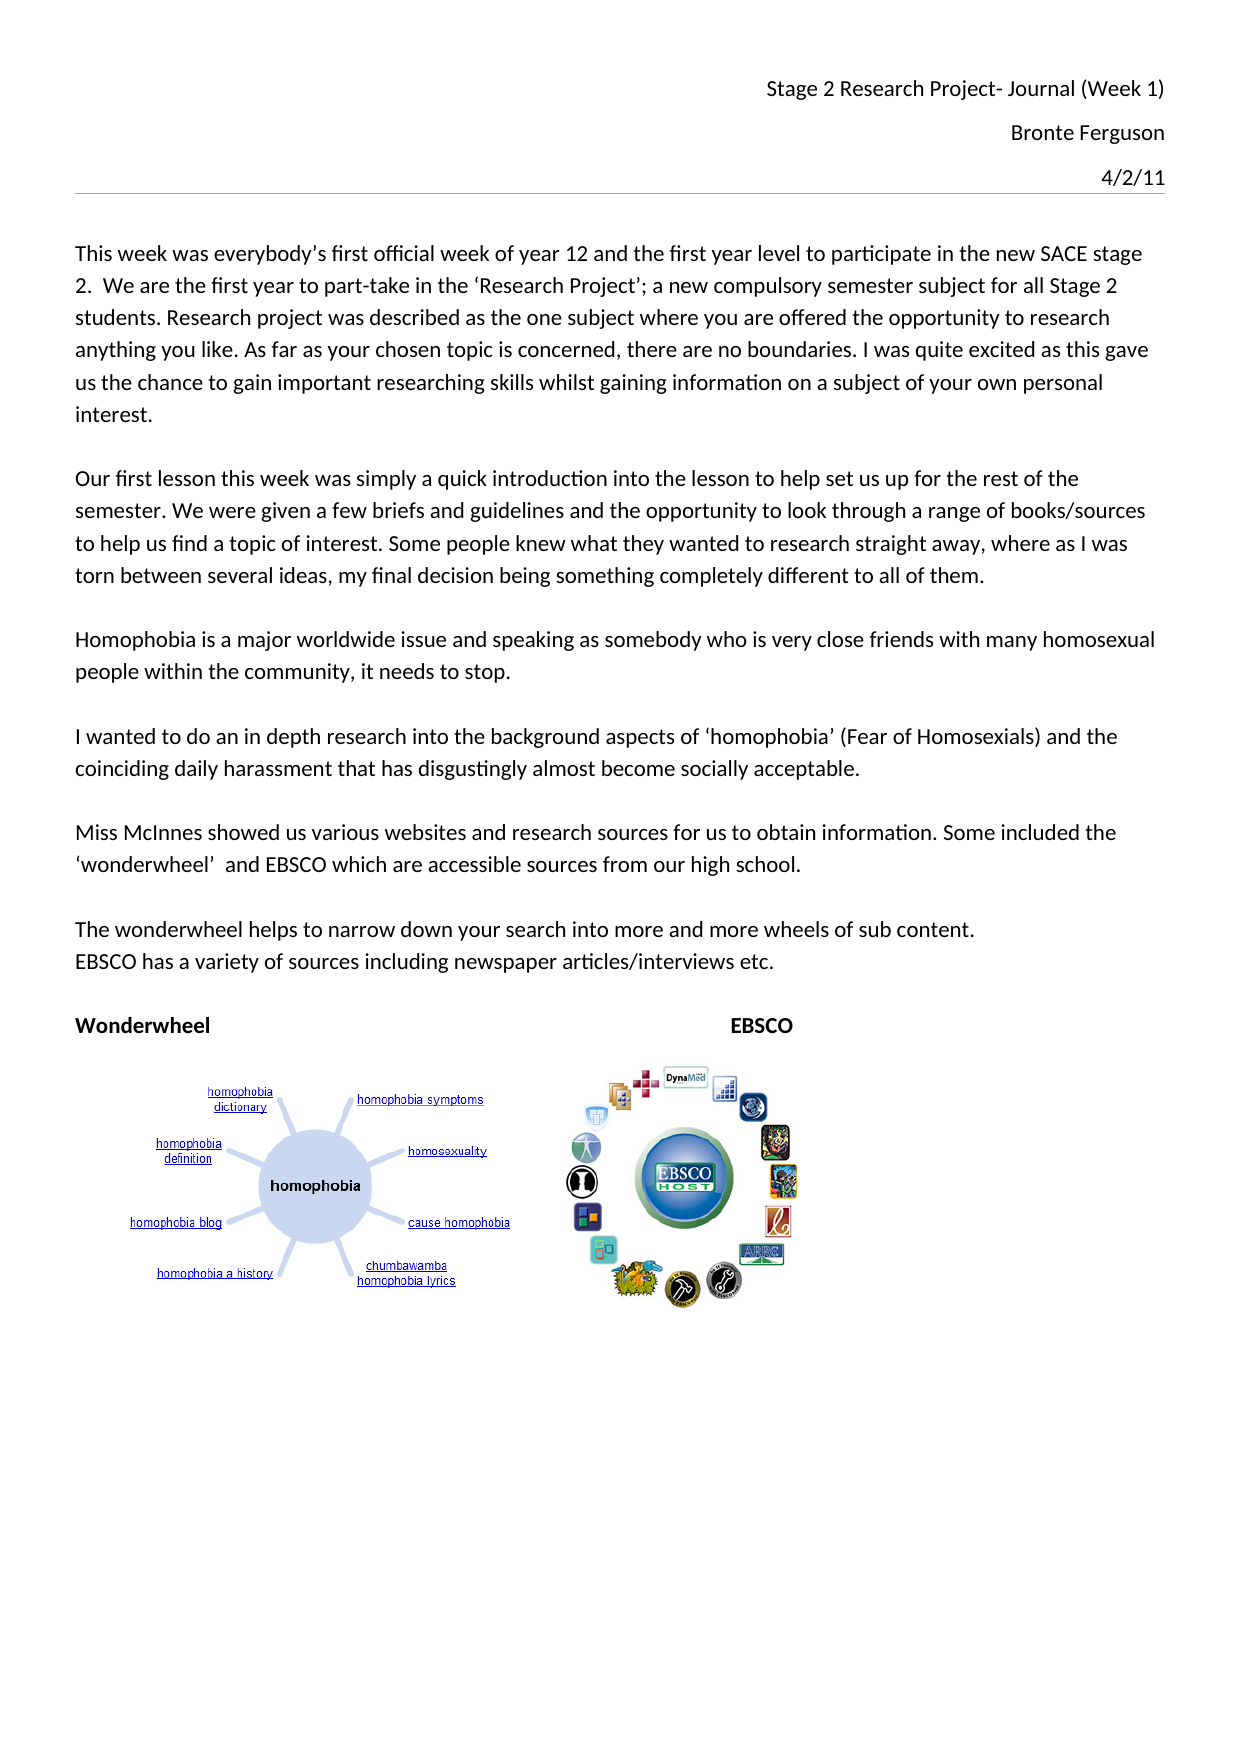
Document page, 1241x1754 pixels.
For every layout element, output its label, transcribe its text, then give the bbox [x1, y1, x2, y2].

picture [75, 1043, 847, 1325]
text This week was everybody’s first official week of year 12 and the first year level to participate in the new SACE stage 2. We are the first year to part-take in the ‘Research Project’; a new compulsory semester subject for all Stage 2 students. Research project was described as the one subject where you are offered the opportunity to research anything you like. As far as your chosen topic is concerned, there are no boundaries. I was quite excited as this gave us the chance to gain important researching skills whilst gaining information on a subject of your own personal interest. Our first lesson this week was simply a quick introduction into the lesson to help set us up for the rest of the semester. We were given a few briefs and guidelines and the opportunity to look through a range of books/sources to help us find a topic of interest. Some people knew what they wanted to research straight away, where as I was torn between several ideas, my final decision being something completely different to all of them. Homophobia is a major worldwide issue and speaking as somebody who is very close friends with many homosexual people within the community, it needs to stop. I wanted to do an in depth research into the background aspects of ‘homophobia’ (Fear of Homosexials) and the coinciding daily harassment that has disgustingly almost become socially acceptable. Miss McInnes showed us various websites and research sources for us to obtain information. Some included the ‘wonderwheel’ and EBSCO which are accessible sources from our high school. The wonderwheel helps to narrow down your search into more and more wheels of sub content. EBSCO has a variety of sources including newspaper articles/interviews etc. Wonderwheel EBSCO [75, 239, 1165, 1389]
